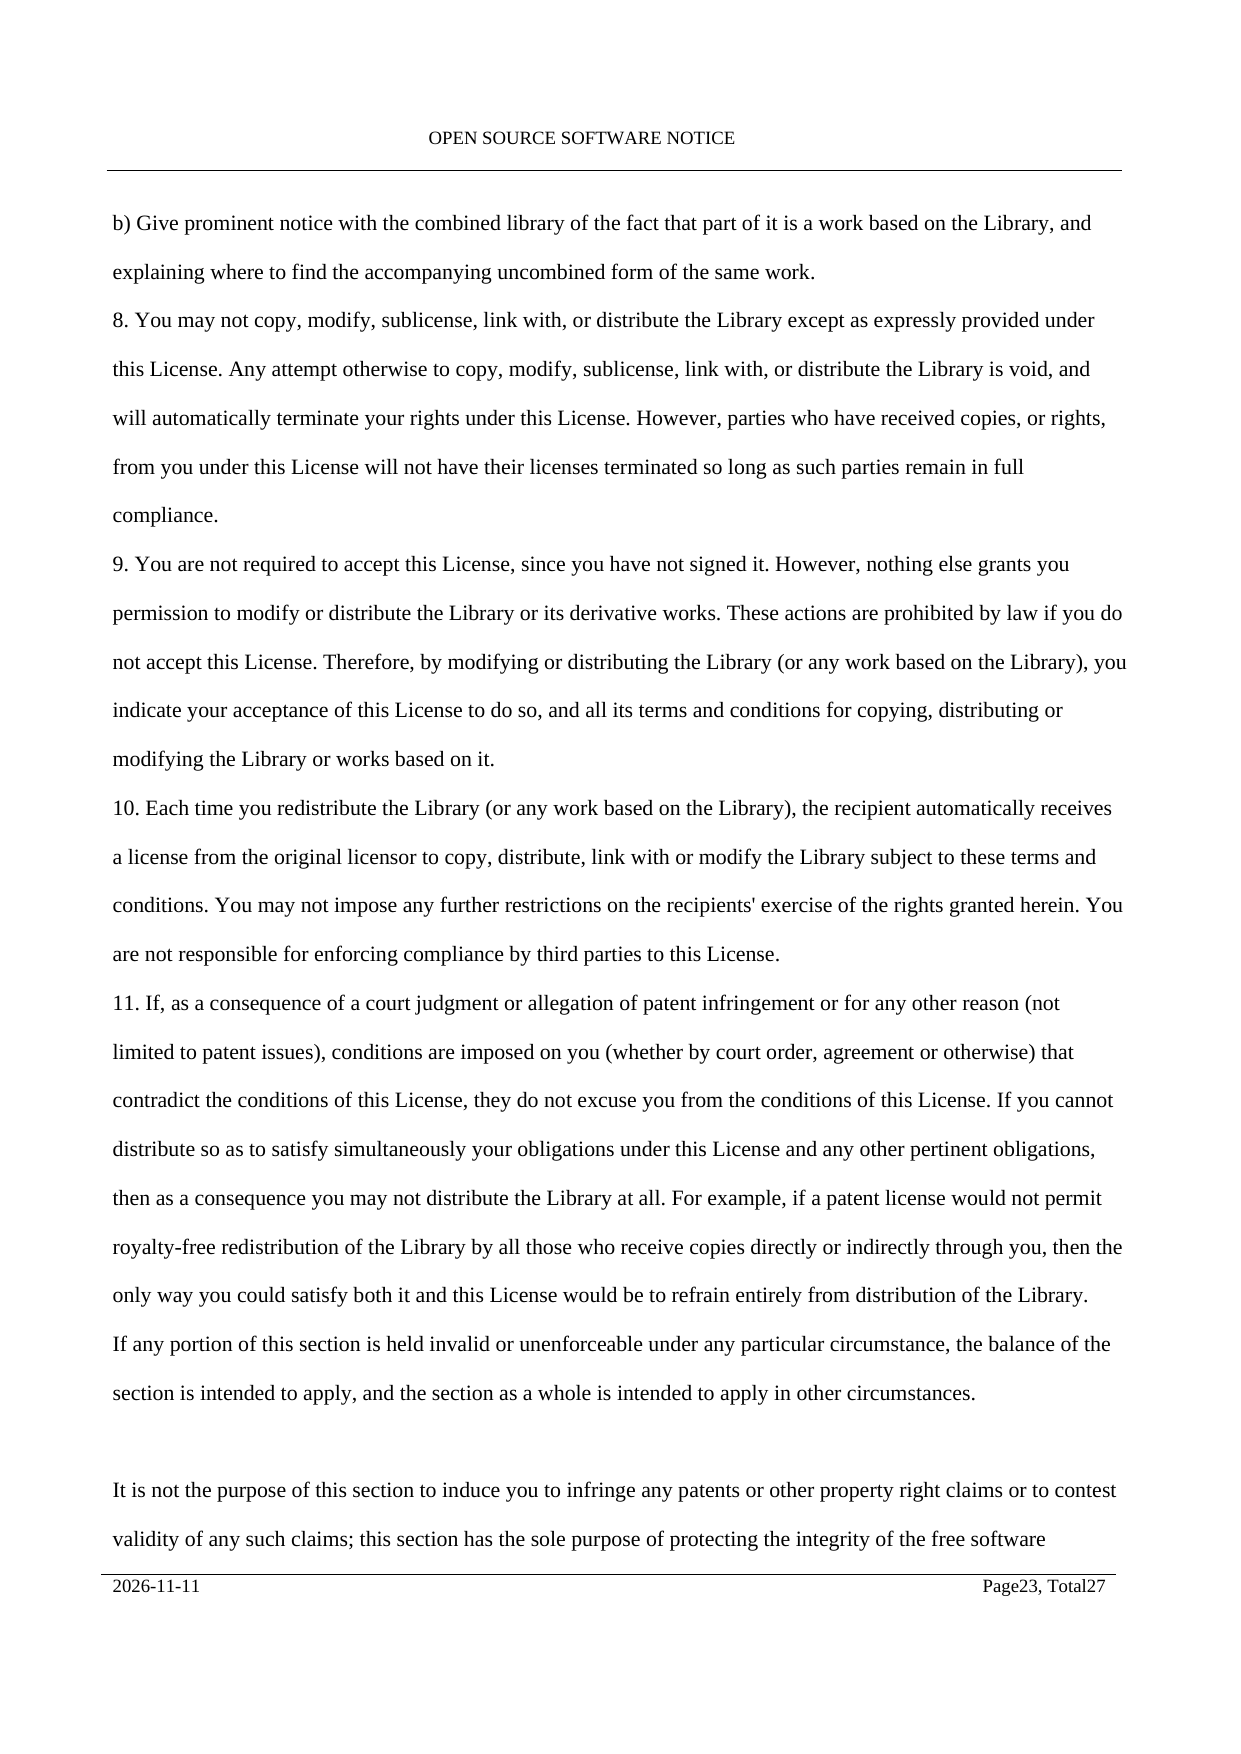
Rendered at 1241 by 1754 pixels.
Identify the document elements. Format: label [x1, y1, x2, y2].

text [112, 206, 1128, 1555]
